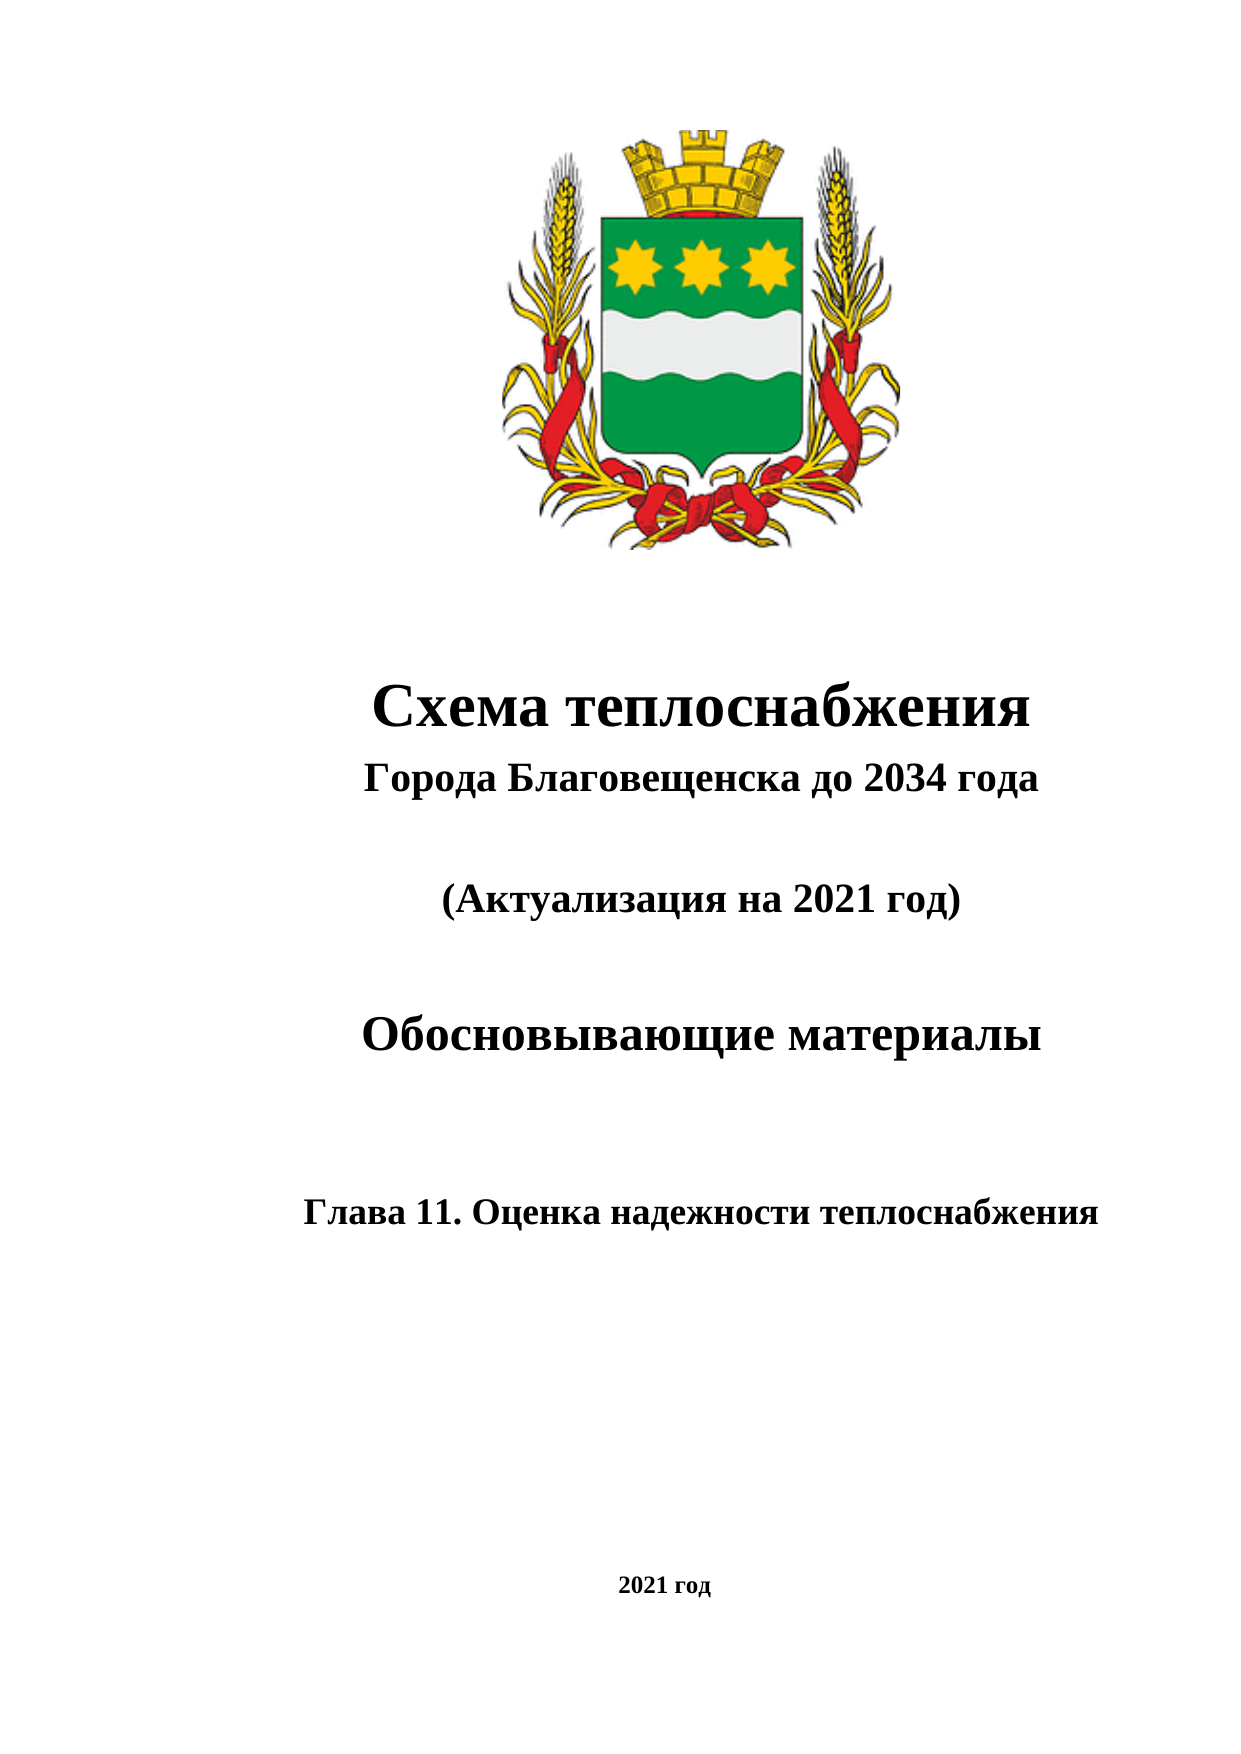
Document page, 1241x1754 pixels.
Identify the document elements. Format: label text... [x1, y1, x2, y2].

text Обосновывающие материалы [177, 1003, 1152, 1061]
text Глава 11. Оценка надежности теплоснабжения [177, 1190, 1152, 1233]
text Города Благовещенска до 2034 года [177, 752, 1152, 800]
text Схема теплоснабжения [177, 668, 1152, 740]
text (Актуализация на 2021 год) [177, 873, 1152, 921]
picture [502, 130, 901, 550]
text 2021 год [177, 1570, 1152, 1599]
